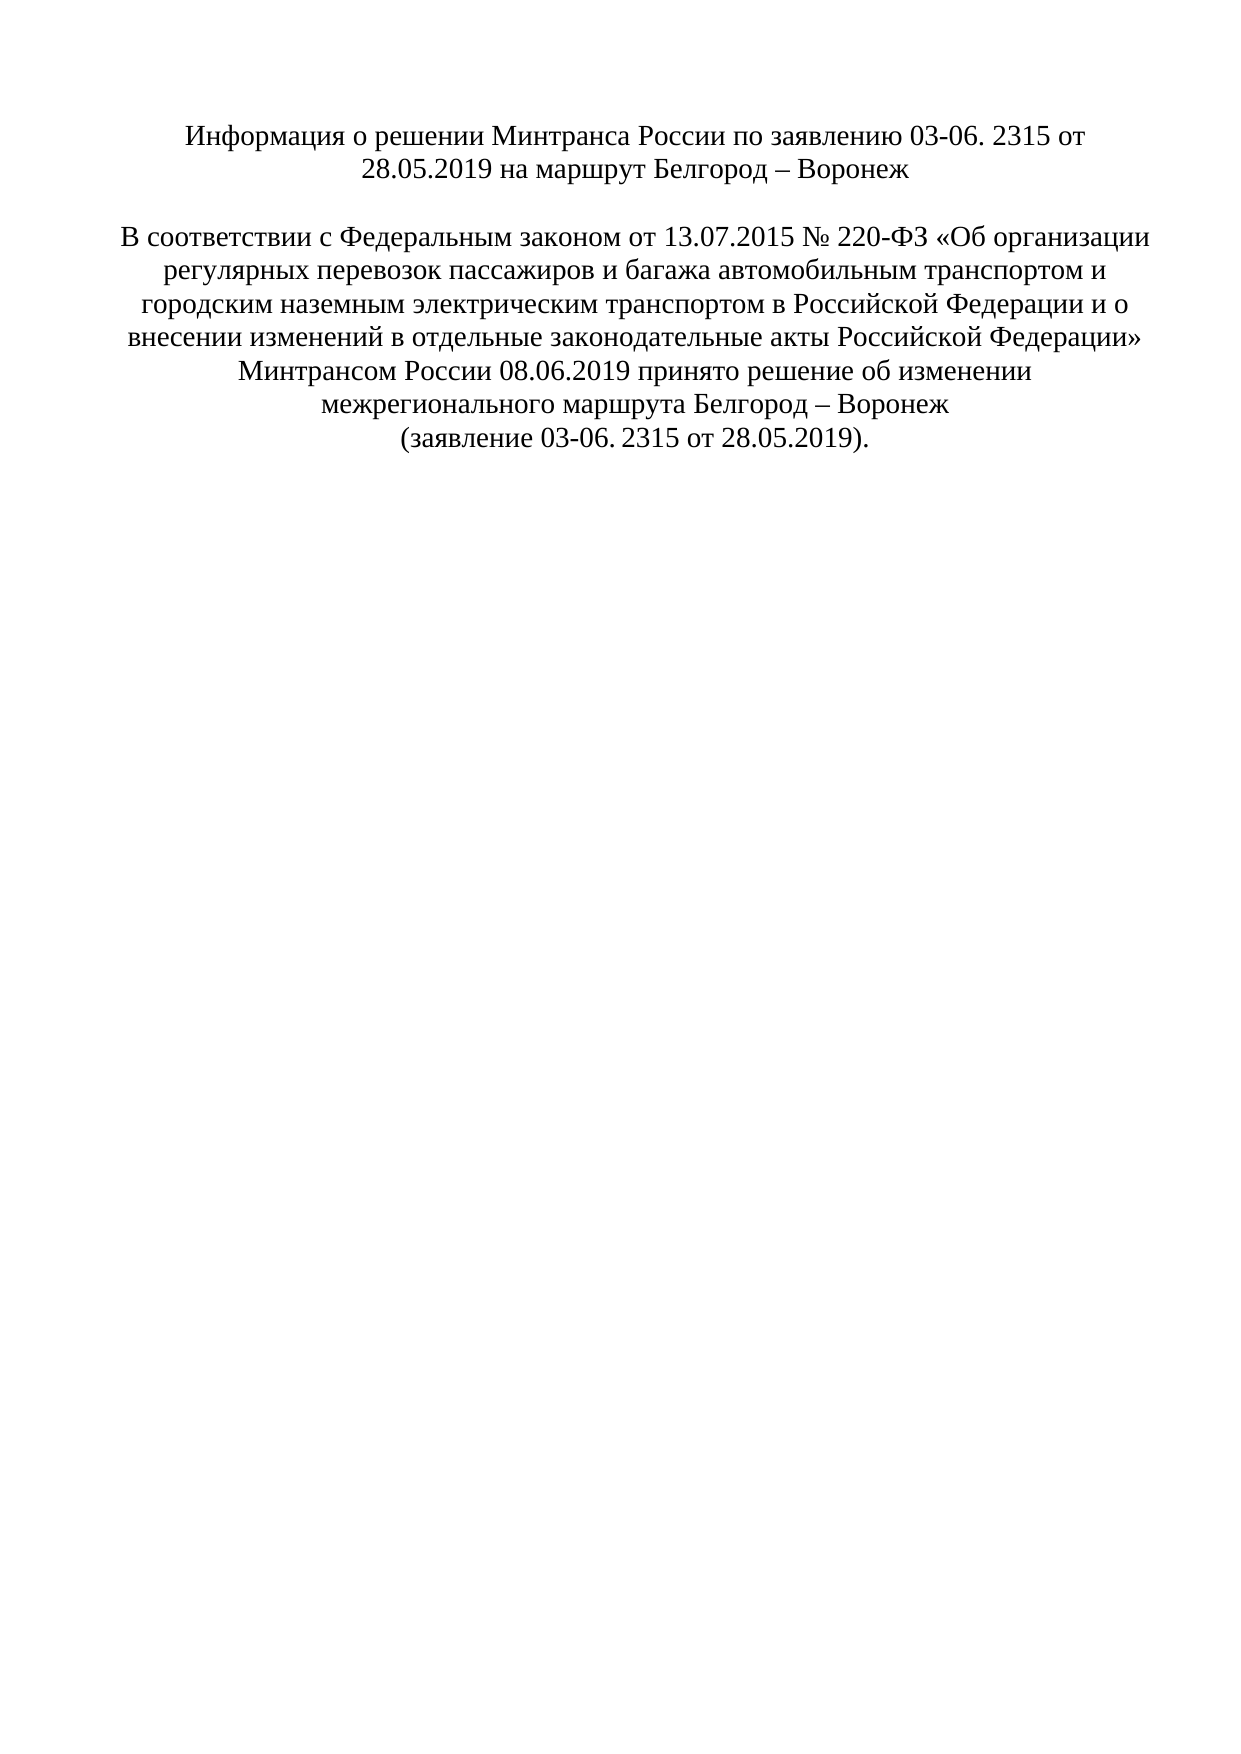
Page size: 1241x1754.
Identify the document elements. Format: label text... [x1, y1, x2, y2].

text Информация о решении Минтранса России по заявлению 03-06. 2315 от 28.05.2019 на маршрут Белгород – Воронеж [118, 118, 1152, 185]
text В соответствии с Федеральным законом от 13.07.2015 № 220-ФЗ «Об организации регулярных перевозок пассажиров и багажа автомобильным транспортом и городским наземным электрическим транспортом в Российской Федерации и о внесении изменений в отдельные законодательные акты Российской Федерации» Минтрансом России 08.06.2019 принято решение об изменении межрегионального маршрута Белгород – Воронеж [118, 219, 1152, 420]
text (заявление 03-06. 2315 от 28.05.2019). [118, 420, 1152, 453]
